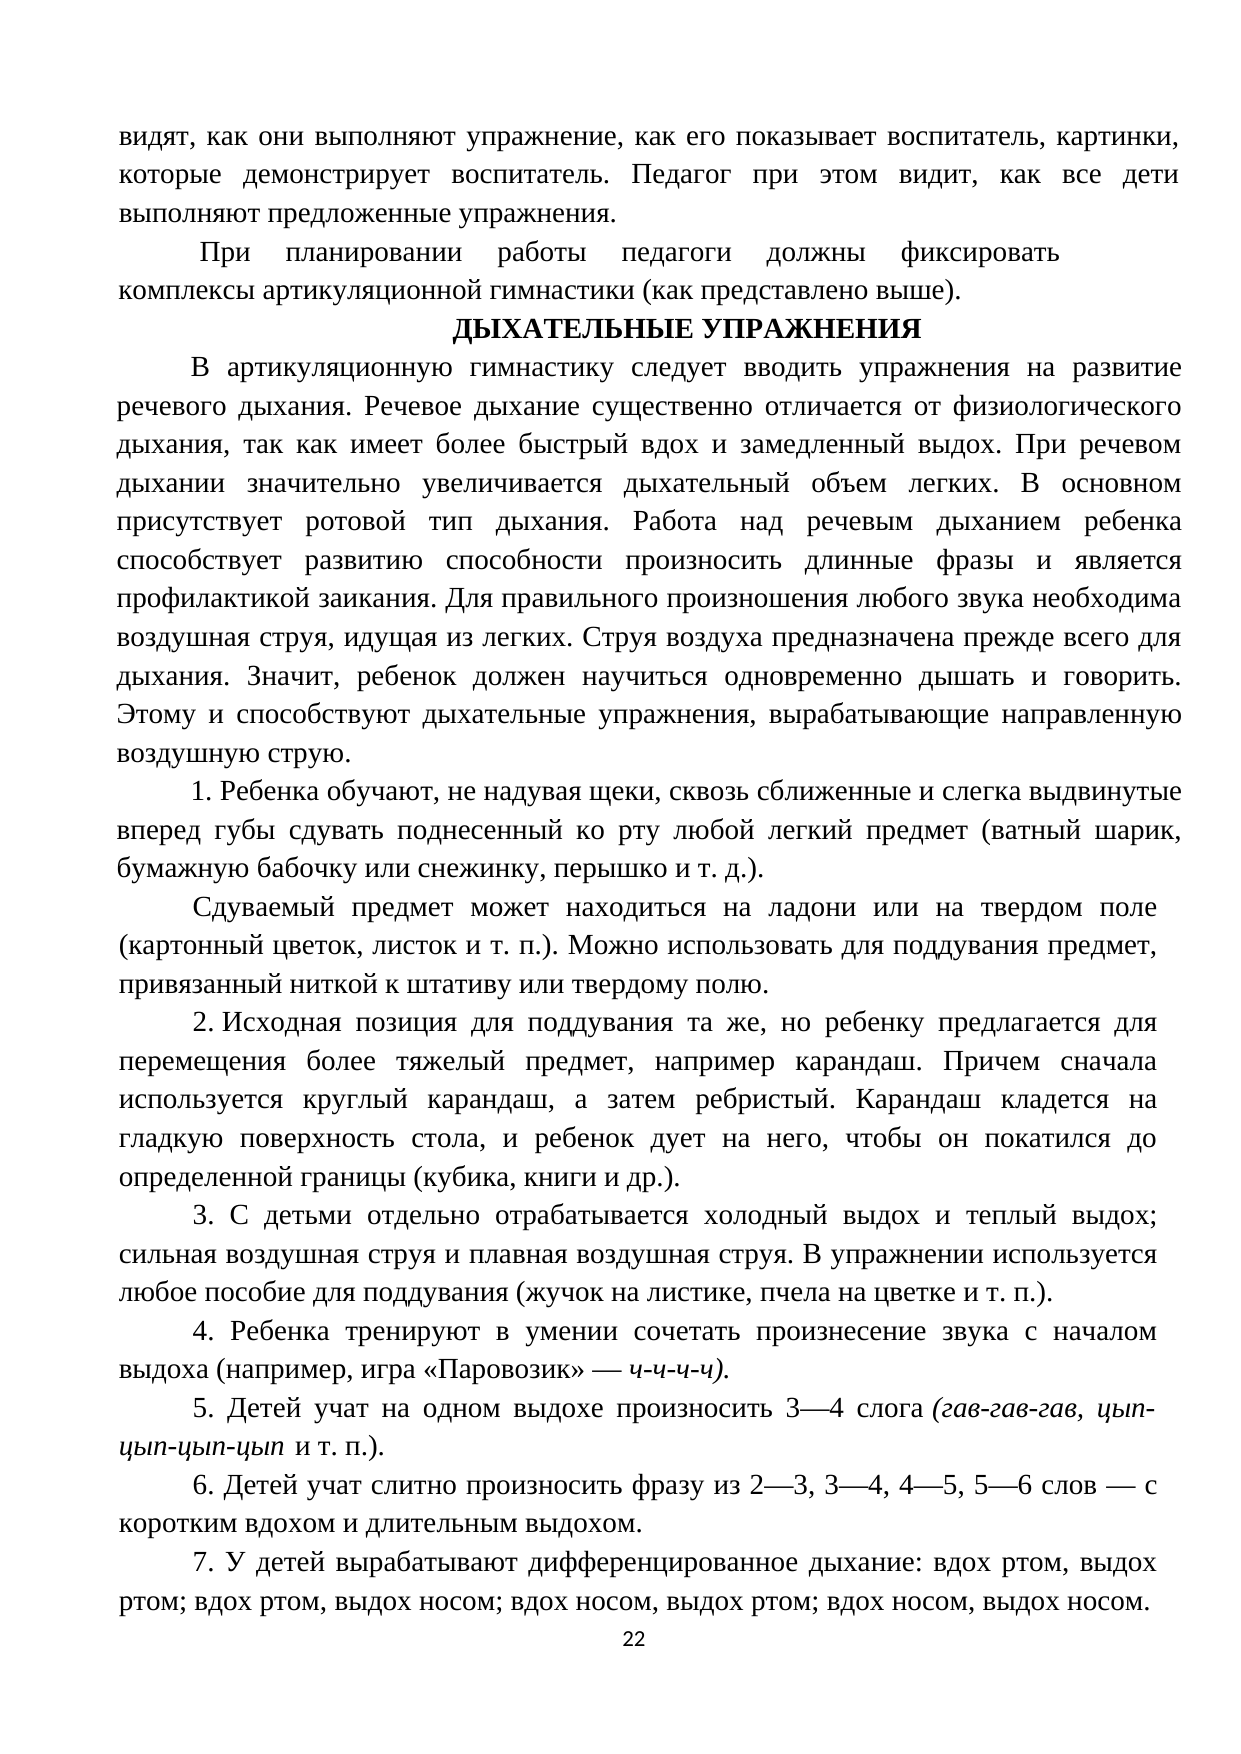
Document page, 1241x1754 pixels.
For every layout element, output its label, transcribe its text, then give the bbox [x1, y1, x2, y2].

text 6. Детей учат слитно произносить фразу из 2—3, 3—4, 4—5, 5—6 слов — с коротким вдохом и длительным выдохом. [118, 1467, 1158, 1539]
text В артикуляционную гимнастику следует вводить упражнения на развитие речевого дыхания. Речевое дыхание существенно отличается от физиологического дыхания, так как имеет более быстрый вдох и замедленный выдох. При речевом дыхании значительно увеличивается дыхательный объем легких. В основном присутствует ротовой тип дыхания. Работа над речевым дыханием ребенка способствует развитию способности произносить длинные фразы и является профилактикой заикания. Для правильного произношения любого звука необходима воздушная струя, идущая из легких. Струя воздуха предназначена прежде всего для дыхания. Значит, ребенок должен научиться одновременно дышать и говорить. Этому и способствуют дыхательные упражнения, вырабатывающие направленную воздушную струю. [116, 349, 1183, 768]
text 1. Ребенка обучают, не надувая щеки, сквозь сближенные и слегка выдвинутые вперед губы сдувать поднесенный ко рту любой легкий предмет (ватный шарик, бумажную бабочку или снежинку, перышко и т. д.). [116, 773, 1183, 884]
text 2. Исходная позиция для поддувания та же, но ребенку предлагается для перемещения более тяжелый предмет, например карандаш. Причем сначала используется круглый карандаш, а затем ребристый. Карандаш кладется на гладкую поверхность стола, и ребенок дует на него, чтобы он покатился до определенной границы (кубика, книги и др.). [118, 1004, 1158, 1192]
text ДЫХАТЕЛЬНЫЕ УПРАЖНЕНИЯ [119, 311, 1181, 344]
text Сдуваемый предмет может находиться на ладони или на твердом поле (картонный цветок, листок и т. п.). Можно использовать для поддувания предмет, привязанный ниткой к штативу или твердому полю. [118, 889, 1158, 999]
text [118, 118, 1180, 229]
text При планировании работы педагоги должны фиксировать комплексы артикуляционной гимнастики (как представлено выше). [118, 234, 1061, 306]
text 4. Ребенка тренируют в умении сочетать произнесение звука с началом выдоха (например, игра «Паровозик» — ч-ч-ч-ч). [118, 1313, 1158, 1385]
text 3. С детьми отдельно отрабатывается холодный выдох и теплый выдох; сильная воздушная струя и плавная воздушная струя. В упражнении используется любое пособие для поддувания (жучок на листике, пчела на цветке и т. п.). [118, 1197, 1158, 1308]
text 5. Детей учат на одном выдохе произносить 3—4 слога (гав-гав-гав, цып-цып-цып-цып и т. п.). [118, 1390, 1158, 1462]
text 7. У детей вырабатывают дифференцированное дыхание: вдох ртом, выдох ртом; вдох ртом, выдох носом; вдох носом, выдох ртом; вдох носом, выдох носом. [118, 1544, 1158, 1616]
